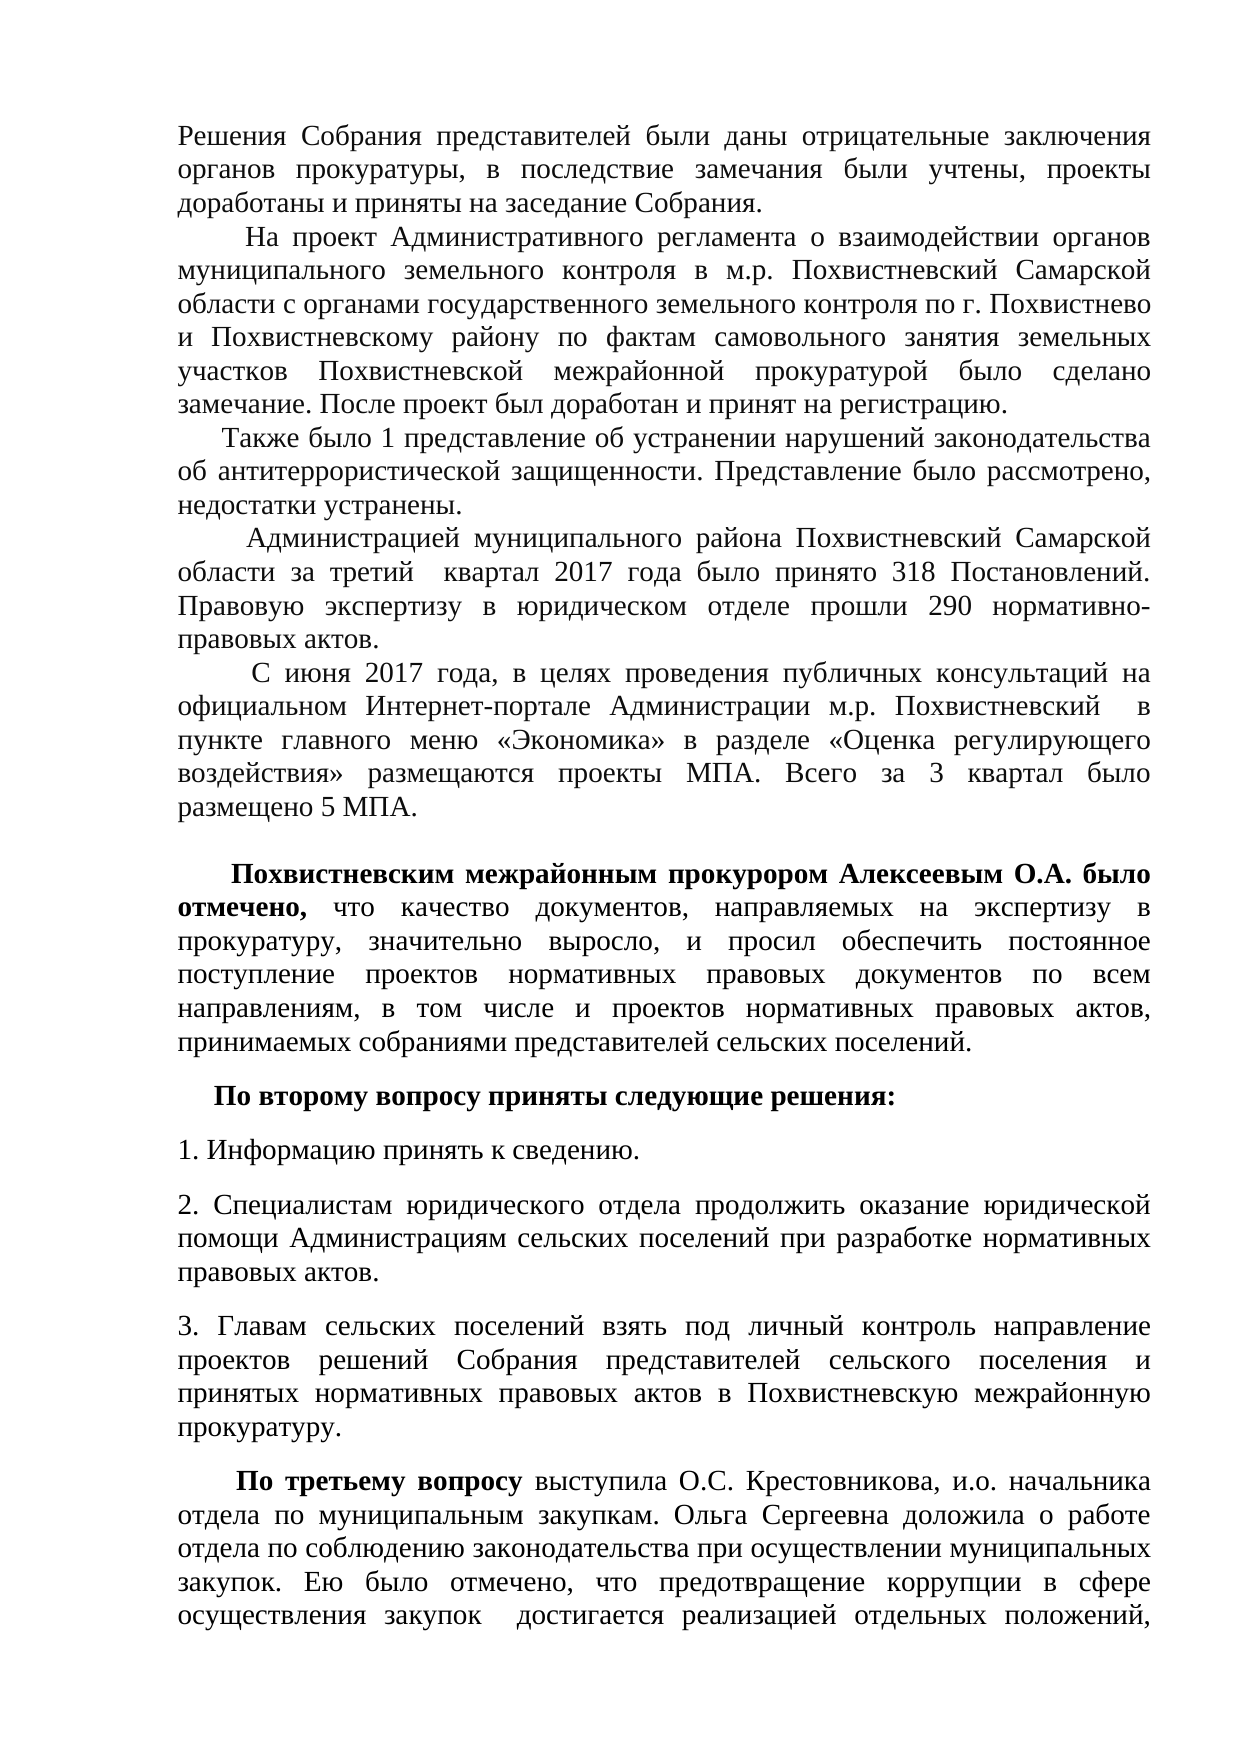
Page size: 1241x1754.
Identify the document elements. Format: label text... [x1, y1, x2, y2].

text Также было 1 представление об устранении нарушений законодательства об антитеррористической защищенности. Представление было рассмотрено, недостатки устранены. [177, 420, 1152, 521]
text С июня 2017 года, в целях проведения публичных консультаций на официальном Интернет-портале Администрации м.р. Похвистневский в пункте главного меню «Экономика» в разделе «Оценка регулирующего воздействия» размещаются проекты МПА. Всего за 3 квартал было размещено 5 МПА. [177, 655, 1152, 822]
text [177, 118, 1152, 219]
text Администрацией муниципального района Похвистневский Самарской области за третий квартал 2017 года было принято 318 Постановлений. Правовую экспертизу в юридическом отделе прошли 290 нормативно-правовых актов. [177, 521, 1152, 655]
text По второму вопросу приняты следующие решения: [177, 1078, 1152, 1112]
text 3. Главам сельских поселений взять под личный контроль направление проектов решений Собрания представителей сельского поселения и принятых нормативных правовых актов в Похвистневскую межрайонную прокуратуру. [177, 1308, 1152, 1442]
text 1. Информацию принять к сведению. [177, 1132, 1152, 1166]
text Похвистневским межрайонным прокурором Алексеевым О.А. было отмечено, что качество документов, направляемых на экспертизу в прокуратуру, значительно выросло, и просил обеспечить постоянное поступление проектов нормативных правовых документов по всем направлениям, в том числе и проектов нормативных правовых актов, принимаемых собраниями представителей сельских поселений. [177, 856, 1152, 1057]
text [177, 1463, 1152, 1631]
text На проект Административного регламента о взаимодействии органов муниципального земельного контроля в м.р. Похвистневский Самарской области с органами государственного земельного контроля по г. Похвистнево и Похвистневскому району по фактам самовольного занятия земельных участков Похвистневской межрайонной прокуратурой было сделано замечание. После проект был доработан и принят на регистрацию. [177, 219, 1152, 420]
text 2. Специалистам юридического отдела продолжить оказание юридической помощи Администрациям сельских поселений при разработке нормативных правовых актов. [177, 1187, 1152, 1287]
